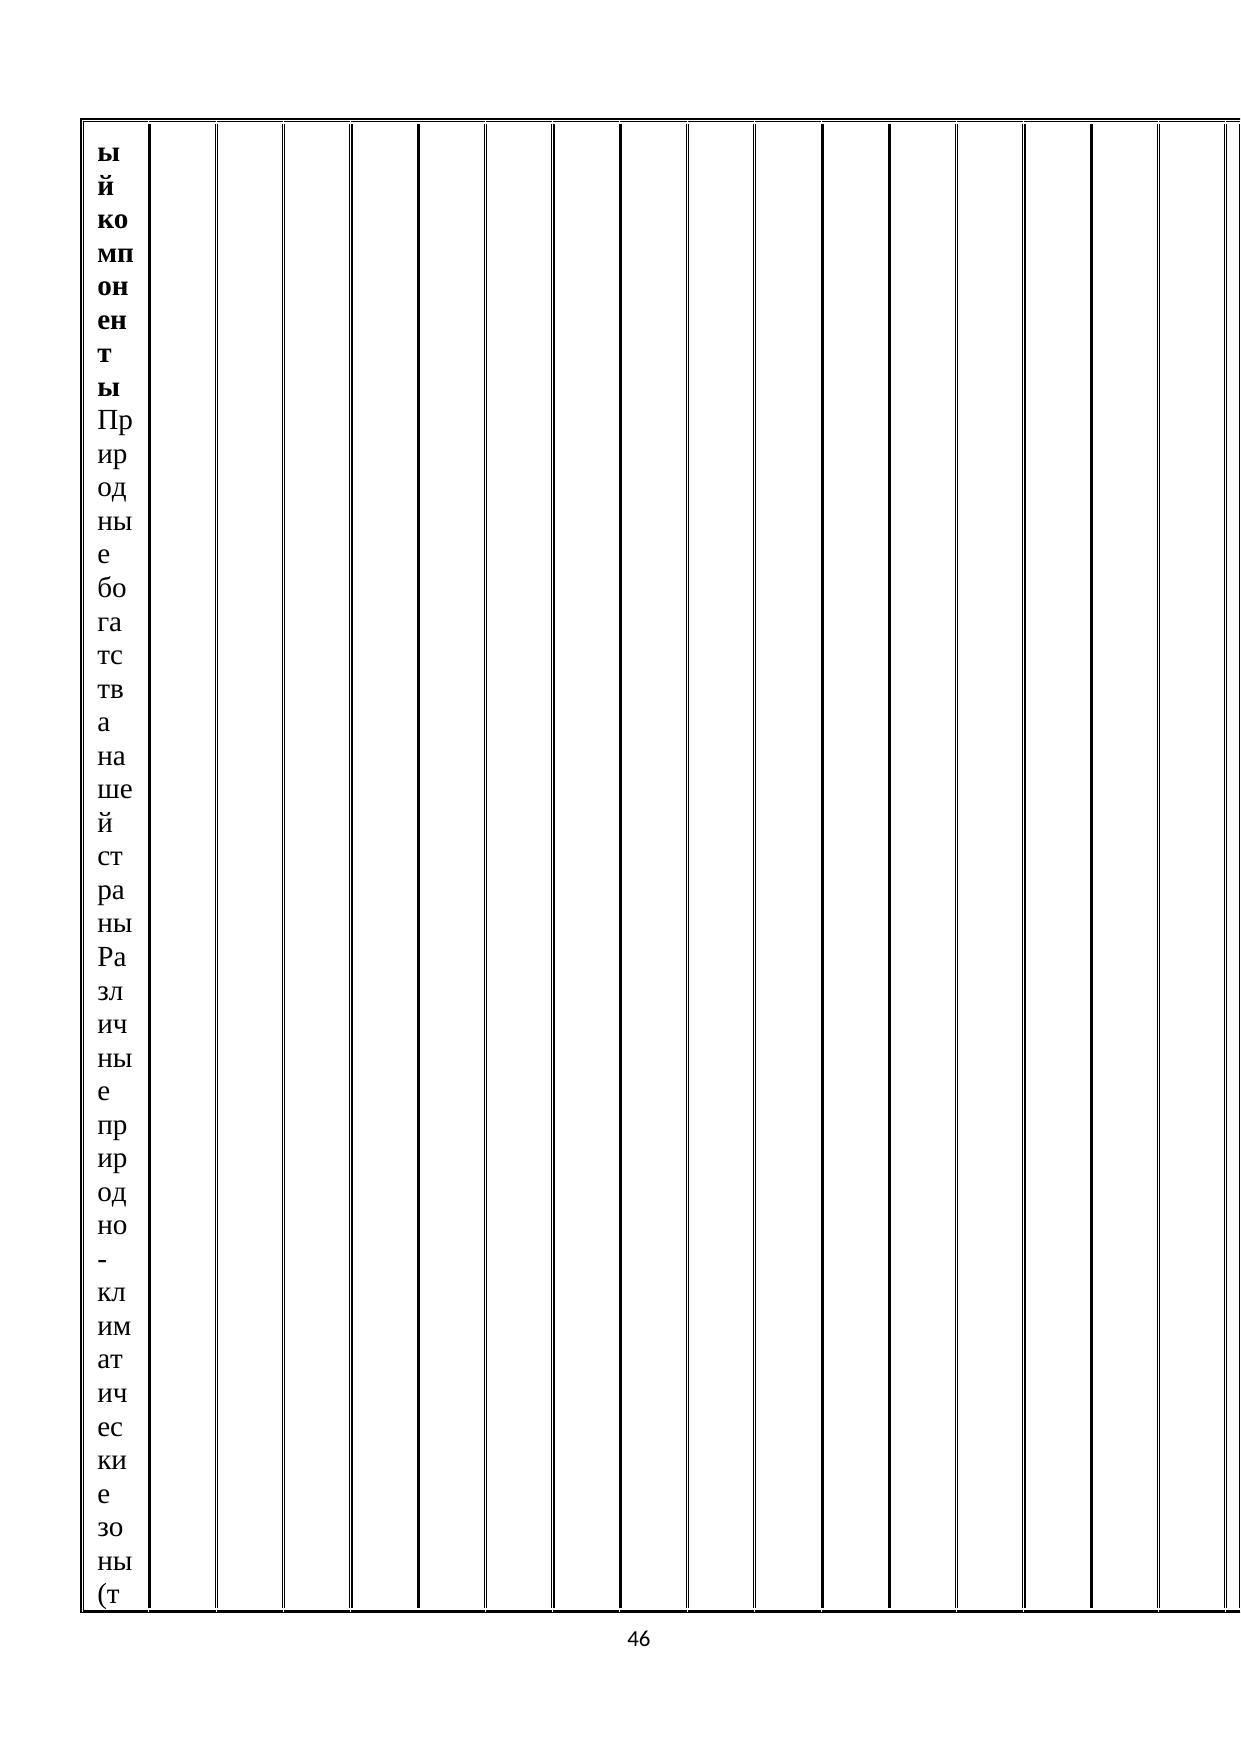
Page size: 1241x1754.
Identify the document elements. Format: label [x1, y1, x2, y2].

table_cell [1091, 122, 1158, 1610]
table_cell [418, 122, 486, 1610]
table_cell [889, 122, 957, 1610]
table_cell [149, 122, 216, 1610]
table_cell [1024, 122, 1091, 1610]
table_cell [216, 122, 284, 1610]
table_cell [620, 122, 687, 1610]
table_cell [1226, 122, 1240, 1610]
table_cell [351, 122, 418, 1610]
table_cell [822, 122, 889, 1610]
table_cell [755, 120, 822, 1610]
table_cell [284, 120, 351, 1610]
table_cell [1159, 122, 1226, 1610]
table_cell [84, 120, 149, 1610]
table_cell [688, 122, 755, 1610]
table_cell [957, 120, 1024, 1610]
table_cell [553, 120, 620, 1610]
table_cell [486, 120, 553, 1610]
